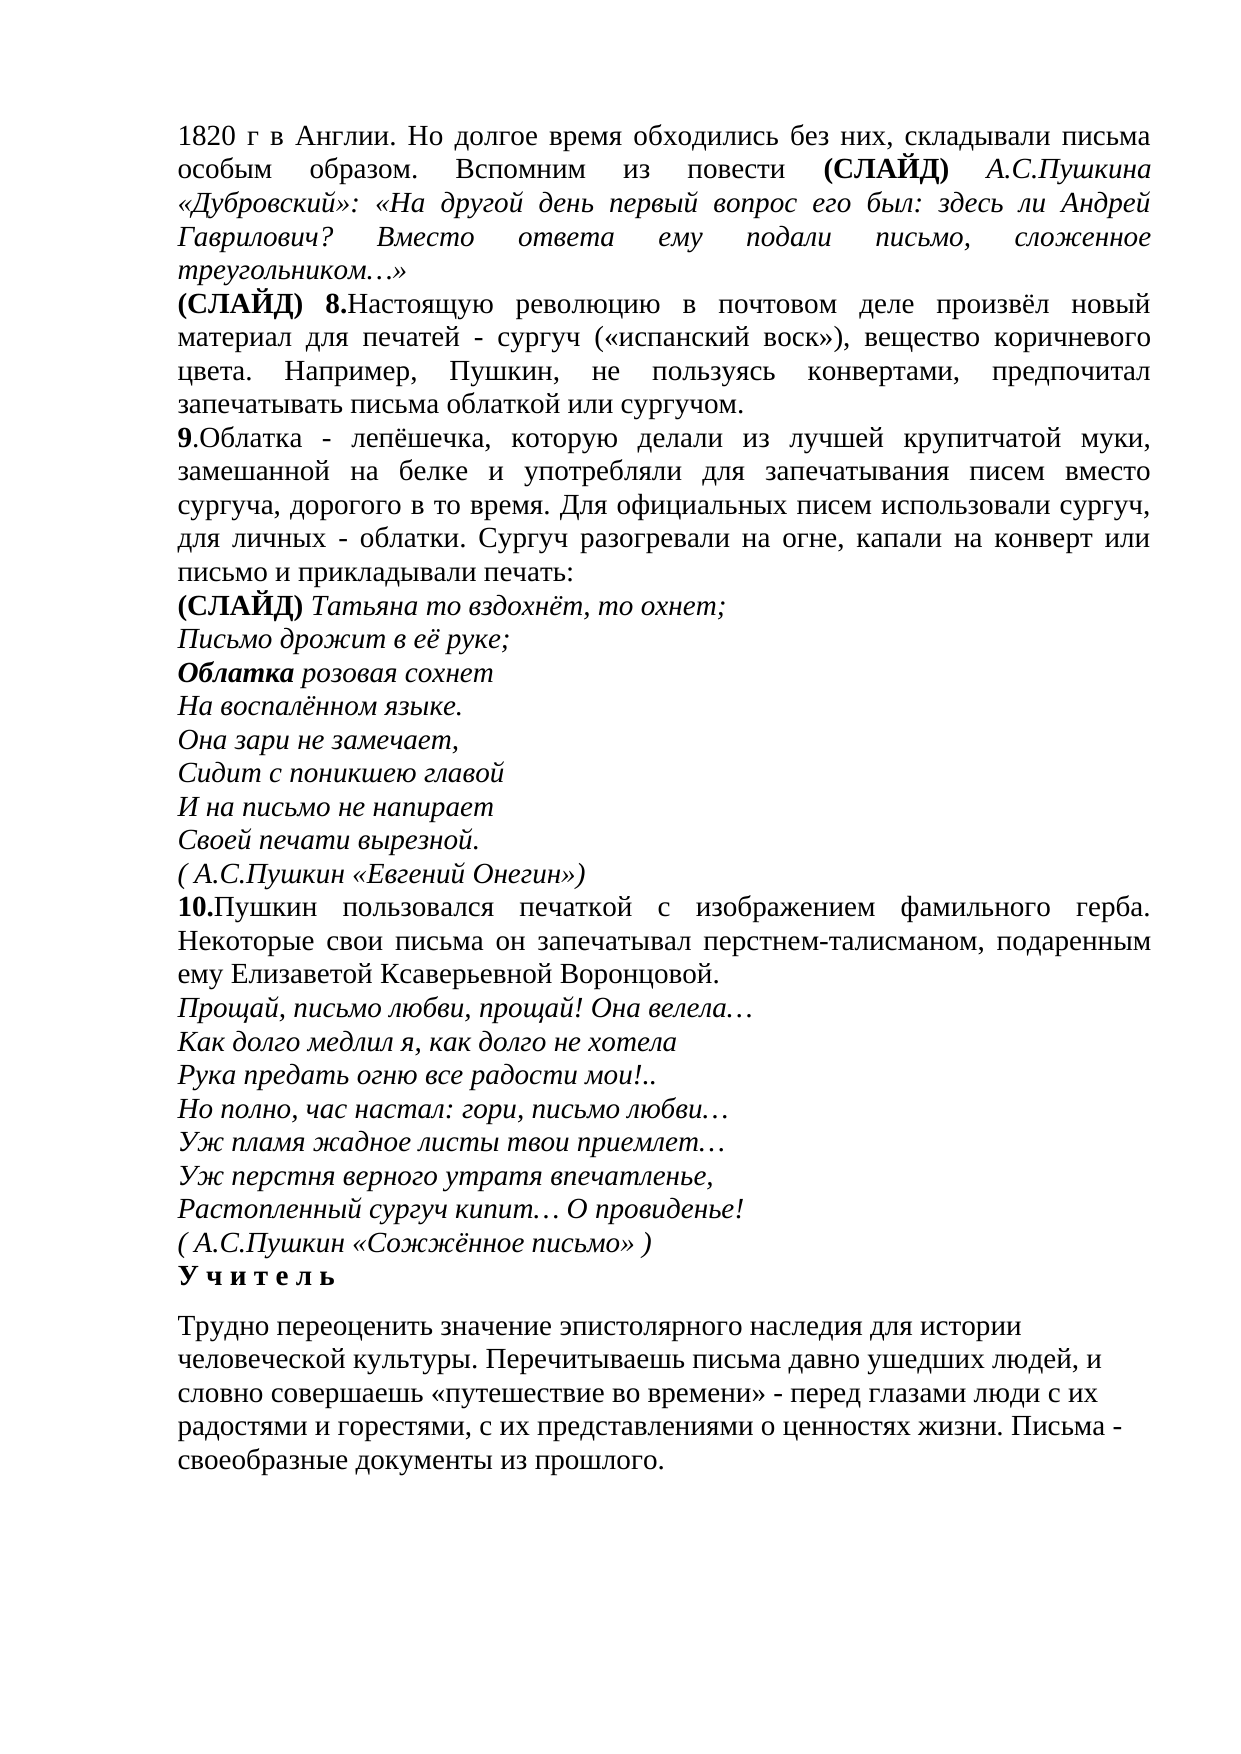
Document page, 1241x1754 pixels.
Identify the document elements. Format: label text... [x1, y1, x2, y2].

text 10.Пушкин пользовался печаткой с изображением фамильного герба. Некоторые свои письма он запечатывал перстнем-талисманом, подаренным ему Елизаветой Ксаверьевной Воронцовой. [177, 889, 1152, 990]
text На воспалённом языке. [177, 688, 1152, 722]
text ( А.С.Пушкин «Евгений Онегин») [177, 856, 1152, 889]
text И на письмо не напирает [177, 789, 1152, 822]
text Трудно переоценить значение эпистолярного наследия для истории человеческой культуры. Перечитываешь письма давно ушедших людей, и словно совершаешь «путешествие во времени» - перед глазами люди с их радостями и горестями, с их представлениями о ценностях жизни. Письма - своеобразные документы из прошлого. [177, 1308, 1152, 1475]
text Уж пламя жадное листы твои приемлет… [177, 1124, 1152, 1158]
text (СЛАЙД) 8.Настоящую революцию в почтовом деле произвёл новый материал для печатей - сургуч («испанский воск»), вещество коричневого цвета. Например, Пушкин, не пользуясь конвертами, предпочитал запечатывать письма облаткой или сургучом. [177, 286, 1152, 420]
text У ч и т е л ь [177, 1258, 1152, 1292]
text 9.Облатка - лепёшечка, которую делали из лучшей крупитчатой муки, замешанной на белке и употребляли для запечатывания писем вместо сургуча, дорогого в то время. Для официальных писем использовали сургуч, для личных - облатки. Сургуч разогревали на огне, капали на конверт или письмо и прикладывали печать: [177, 420, 1152, 588]
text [177, 118, 1152, 286]
text Она зари не замечает, [177, 722, 1152, 755]
text Уж перстня верного утратя впечатленье, [177, 1158, 1152, 1191]
text Своей печати вырезной. [177, 822, 1152, 856]
text Прощай, письмо любви, прощай! Она велела… [177, 990, 1152, 1024]
text (СЛАЙД) Татьяна то вздохнёт, то охнет; [177, 588, 1152, 621]
text Рука предать огню все радости мои!.. [177, 1057, 1152, 1091]
text Как долго медлил я, как долго не хотела [177, 1024, 1152, 1057]
text Растопленный сургуч кипит… О провиденье! [177, 1191, 1152, 1225]
text Сидит с поникшею главой [177, 755, 1152, 789]
text Письмо дрожит в её руке; [177, 621, 1152, 655]
text ( А.С.Пушкин «Сожжённое письмо» ) [177, 1225, 1152, 1258]
text Но полно, час настал: гори, письмо любви… [177, 1091, 1152, 1124]
text Облатка розовая сохнет [177, 655, 1152, 688]
